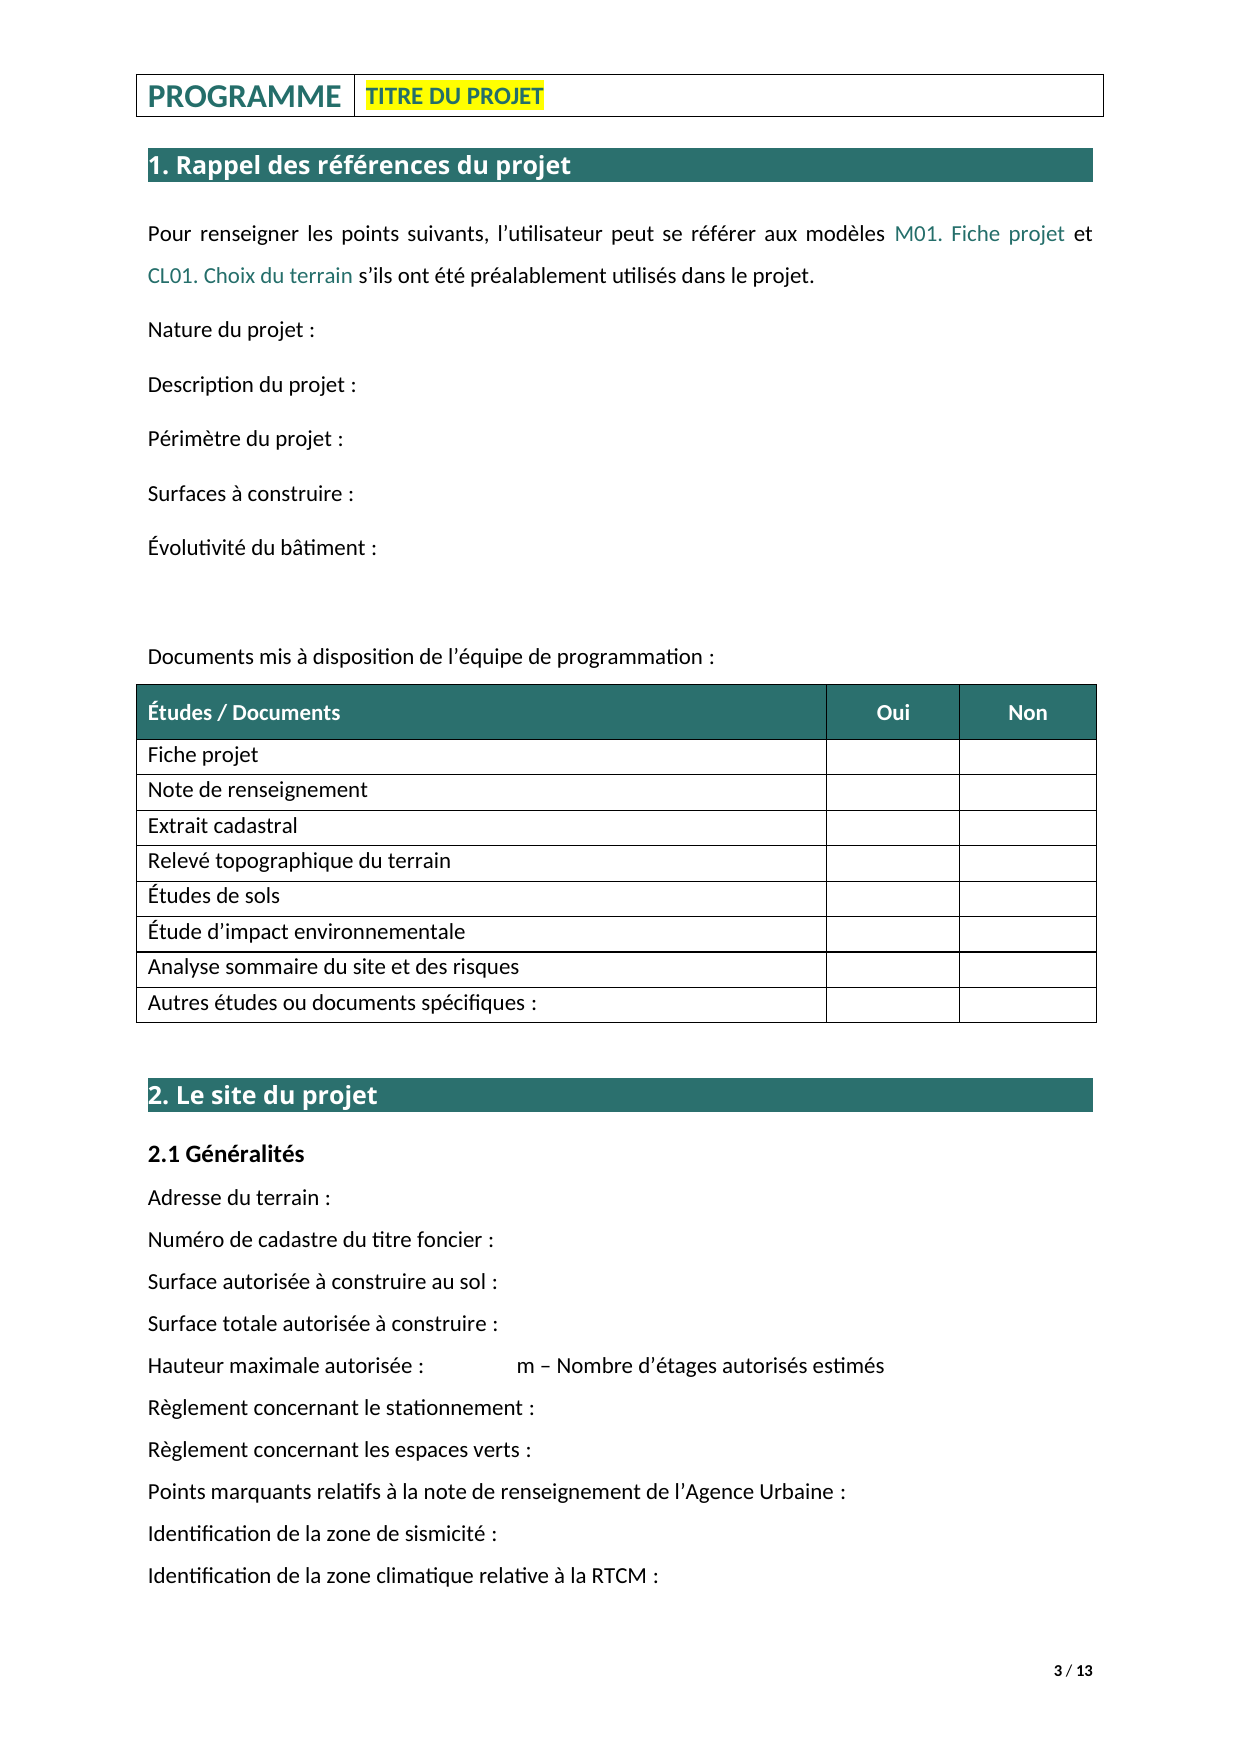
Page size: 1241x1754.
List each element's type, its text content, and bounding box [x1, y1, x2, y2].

table_cell [960, 988, 1096, 1022]
text Identification de la zone climatique relative à la RTCM : [148, 1561, 1093, 1589]
text Hauteur maximale autorisée : m – Nombre d’étages autorisés estimés [148, 1351, 1093, 1379]
table_cell [960, 811, 1096, 845]
table_cell Extrait cadastral [137, 811, 826, 845]
text Surface autorisée à construire au sol : [148, 1267, 1093, 1296]
table_cell [960, 917, 1096, 951]
text Points marquants relatifs à la note de renseignement de l’Agence Urbaine : [148, 1477, 1093, 1505]
table_header Oui [827, 685, 959, 739]
table_cell [827, 811, 959, 845]
subtitle 2. Le site du projet [148, 1078, 1093, 1112]
text Nature du projet : [148, 315, 1093, 343]
table_cell [827, 846, 959, 881]
table_cell [827, 917, 959, 951]
text Pour renseigner les points suivants, l’utilisateur peut se référer aux modèles M01. Fiche projet et CL01. Choix du terrain s’ils ont été préalablement utilisés dans le projet. [148, 219, 1093, 289]
text 2.1 Généralités [148, 1138, 1093, 1168]
text Description du projet : [148, 370, 1093, 398]
table_header Non [960, 685, 1096, 739]
text Règlement concernant le stationnement : [148, 1393, 1093, 1421]
table_header Études / Documents [137, 685, 826, 739]
table_cell [827, 988, 959, 1022]
table_cell [827, 775, 959, 810]
text Surface totale autorisée à construire : [148, 1309, 1093, 1337]
table_cell Étude d’impact environnementale [137, 917, 826, 951]
table_cell [960, 953, 1096, 987]
table_cell Autres études ou documents spécifiques : [137, 988, 826, 1022]
table_cell [827, 953, 959, 987]
table_cell [960, 740, 1096, 774]
subtitle 1. Rappel des références du projet [162, 148, 1093, 182]
text Périmètre du projet : [148, 424, 1093, 452]
text Identification de la zone de sismicité : [148, 1519, 1093, 1547]
table_cell Fiche projet [137, 740, 826, 774]
table_cell [960, 846, 1096, 881]
text Règlement concernant les espaces verts : [148, 1435, 1093, 1463]
text Documents mis à disposition de l’équipe de programmation : [148, 642, 1093, 670]
text Adresse du terrain : [148, 1183, 1093, 1212]
table_cell Relevé topographique du terrain [137, 846, 826, 881]
text Numéro de cadastre du titre foncier : [148, 1226, 1093, 1253]
table_cell Note de renseignement [137, 775, 826, 810]
table_cell Études de sols [137, 882, 826, 916]
table_cell [827, 882, 959, 916]
text Évolutivité du bâtiment : [148, 533, 1093, 561]
table_cell Analyse sommaire du site et des risques [137, 953, 826, 987]
table_cell [960, 882, 1096, 916]
table_cell [960, 775, 1096, 810]
text Surfaces à construire : [148, 479, 1093, 507]
table_cell [827, 740, 959, 774]
